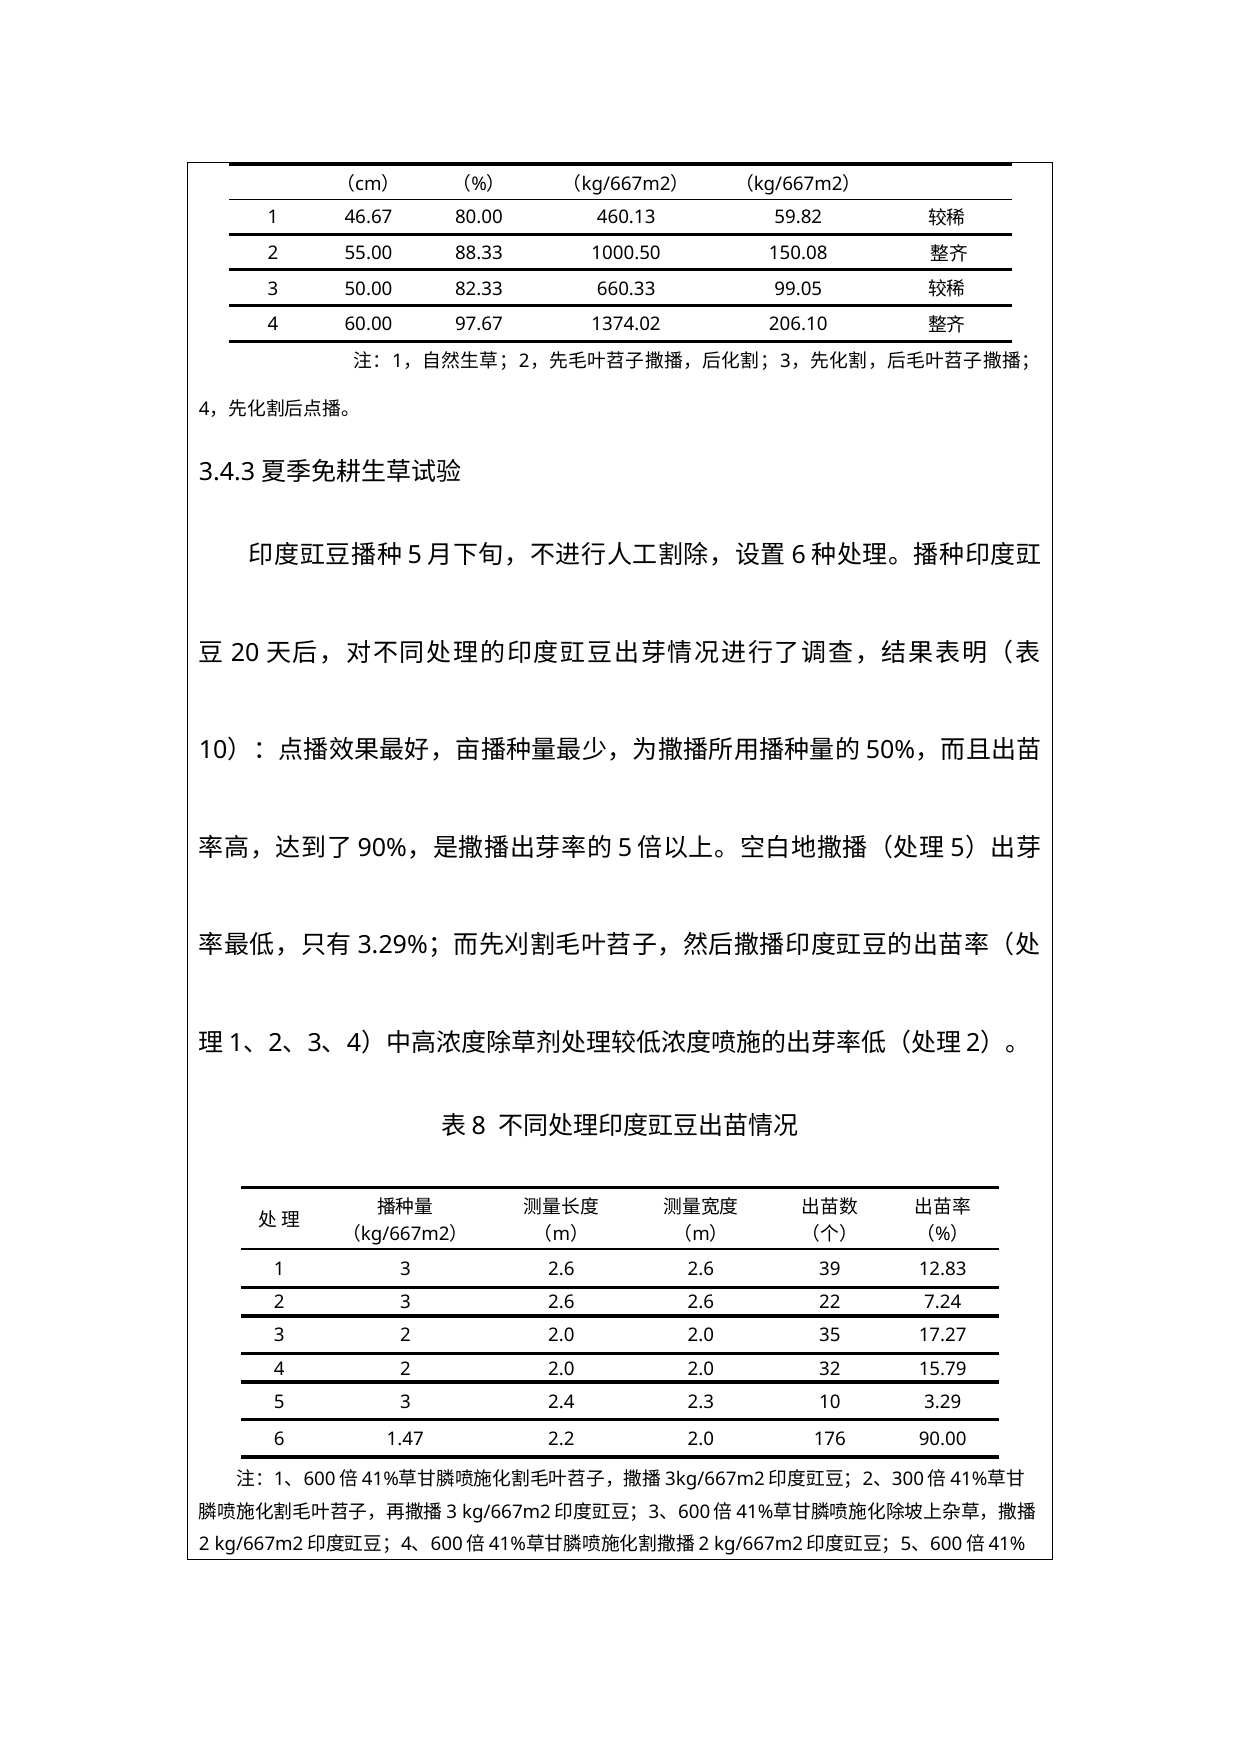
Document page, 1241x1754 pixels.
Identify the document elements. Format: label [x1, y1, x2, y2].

table_cell [188, 163, 1052, 1559]
